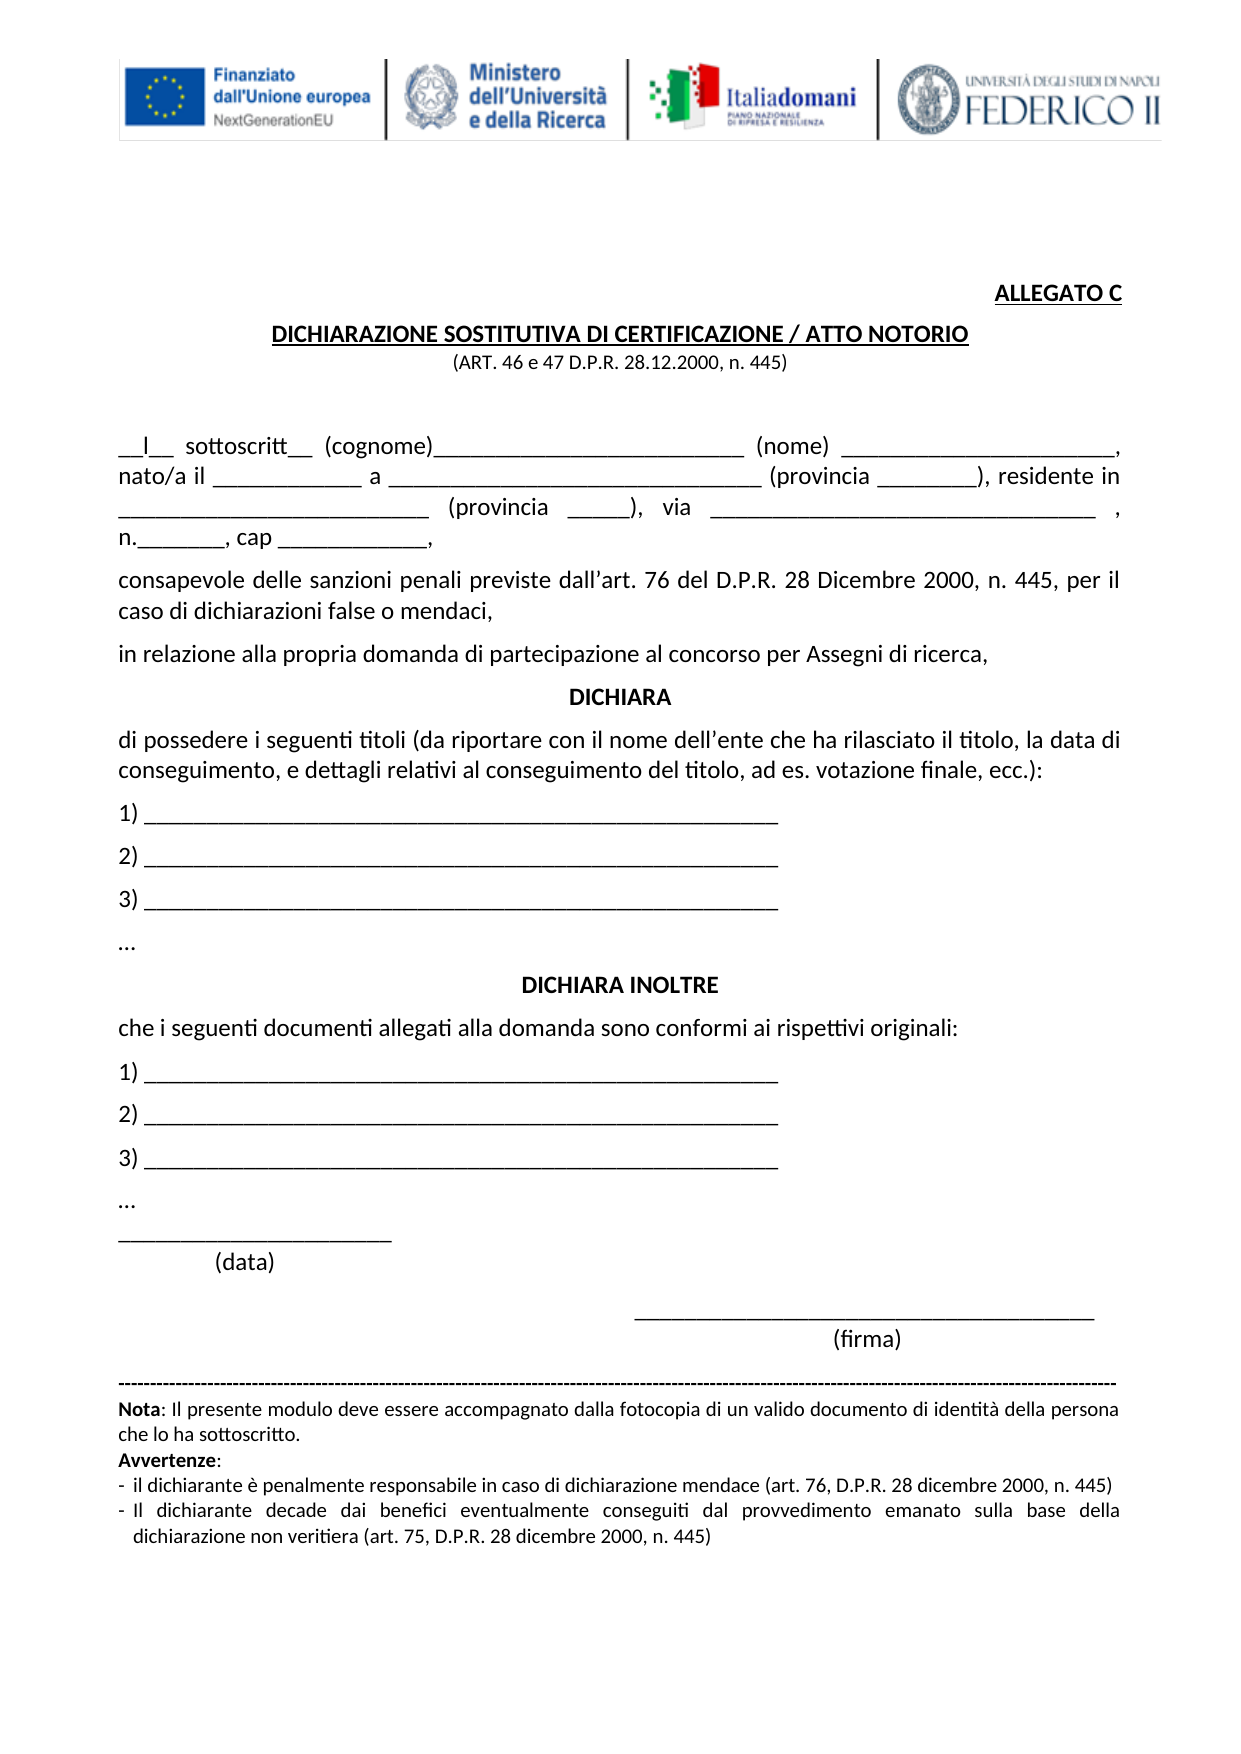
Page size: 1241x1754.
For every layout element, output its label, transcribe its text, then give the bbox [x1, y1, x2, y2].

text DICHIARA INOLTRE [118, 969, 1122, 1000]
list il dichiarante è penalmente responsabile in caso di dichiarazione mendace (art. 76, D.P.R. 28 dicembre 2000, n. 445) [118, 1472, 1122, 1498]
text 1) ___________________________________________________ [118, 797, 1122, 828]
text _____________________________________ [561, 1293, 1122, 1323]
text 3) ___________________________________________________ [118, 883, 1122, 914]
text di possedere i seguenti titoli (da riportare con il nome dell’ente che ha rilasciato il titolo, la data di conseguimento, e dettagli relativi al conseguimento del titolo, ad es. votazione finale, ecc.): [118, 724, 1122, 785]
text DICHIARA [118, 681, 1122, 711]
text (firma) [782, 1323, 1122, 1354]
text __l__ sottoscritt__ (cognome)_________________________ (nome) ______________________, nato/a il ____________ a ______________________________ (provincia ________), residente in _________________________ (provincia _____), via _______________________________ , n._______, cap ____________, [118, 430, 1122, 552]
text in relazione alla propria domanda di partecipazione al concorso per Assegni di ricerca, [118, 638, 1122, 668]
text 3) ___________________________________________________ [118, 1142, 1122, 1172]
text ------------------------------------------------------------------------------------------------------------------------------------------------------------- [118, 1371, 1122, 1396]
text … [118, 927, 1122, 957]
text 2) ___________________________________________________ [118, 841, 1122, 871]
text ______________________ [118, 1215, 1122, 1246]
text (ART. 46 e 47 D.P.R. 28.12.2000, n. 445) [118, 349, 1122, 374]
text che i seguenti documenti allegati alla domanda sono conformi ai rispettivi originali: [118, 1013, 1122, 1043]
text Avvertenze: [118, 1447, 1122, 1472]
text (data) [118, 1246, 1122, 1276]
text … [118, 1185, 1122, 1215]
list Il dichiarante decade dai benefici eventualmente conseguiti dal provvedimento emanato sulla base della dichiarazione non veritiera (art. 75, D.P.R. 28 dicembre 2000, n. 445) [118, 1498, 1122, 1548]
text DICHIARAZIONE SOSTITUTIVA DI CERTIFICAZIONE / ATTO NOTORIO [118, 318, 1122, 349]
picture [118, 59, 1162, 144]
text Nota: Il presente modulo deve essere accompagnato dalla fotocopia di un valido documento di identità della persona che lo ha sottoscritto. [118, 1396, 1122, 1447]
text consapevole delle sanzioni penali previste dall’art. 76 del D.P.R. 28 Dicembre 2000, n. 445, per il caso di dichiarazioni false o mendaci, [118, 564, 1122, 625]
text 2) ___________________________________________________ [118, 1099, 1122, 1129]
text ALLEGATO C [118, 278, 1122, 308]
text 1) ___________________________________________________ [118, 1056, 1122, 1086]
